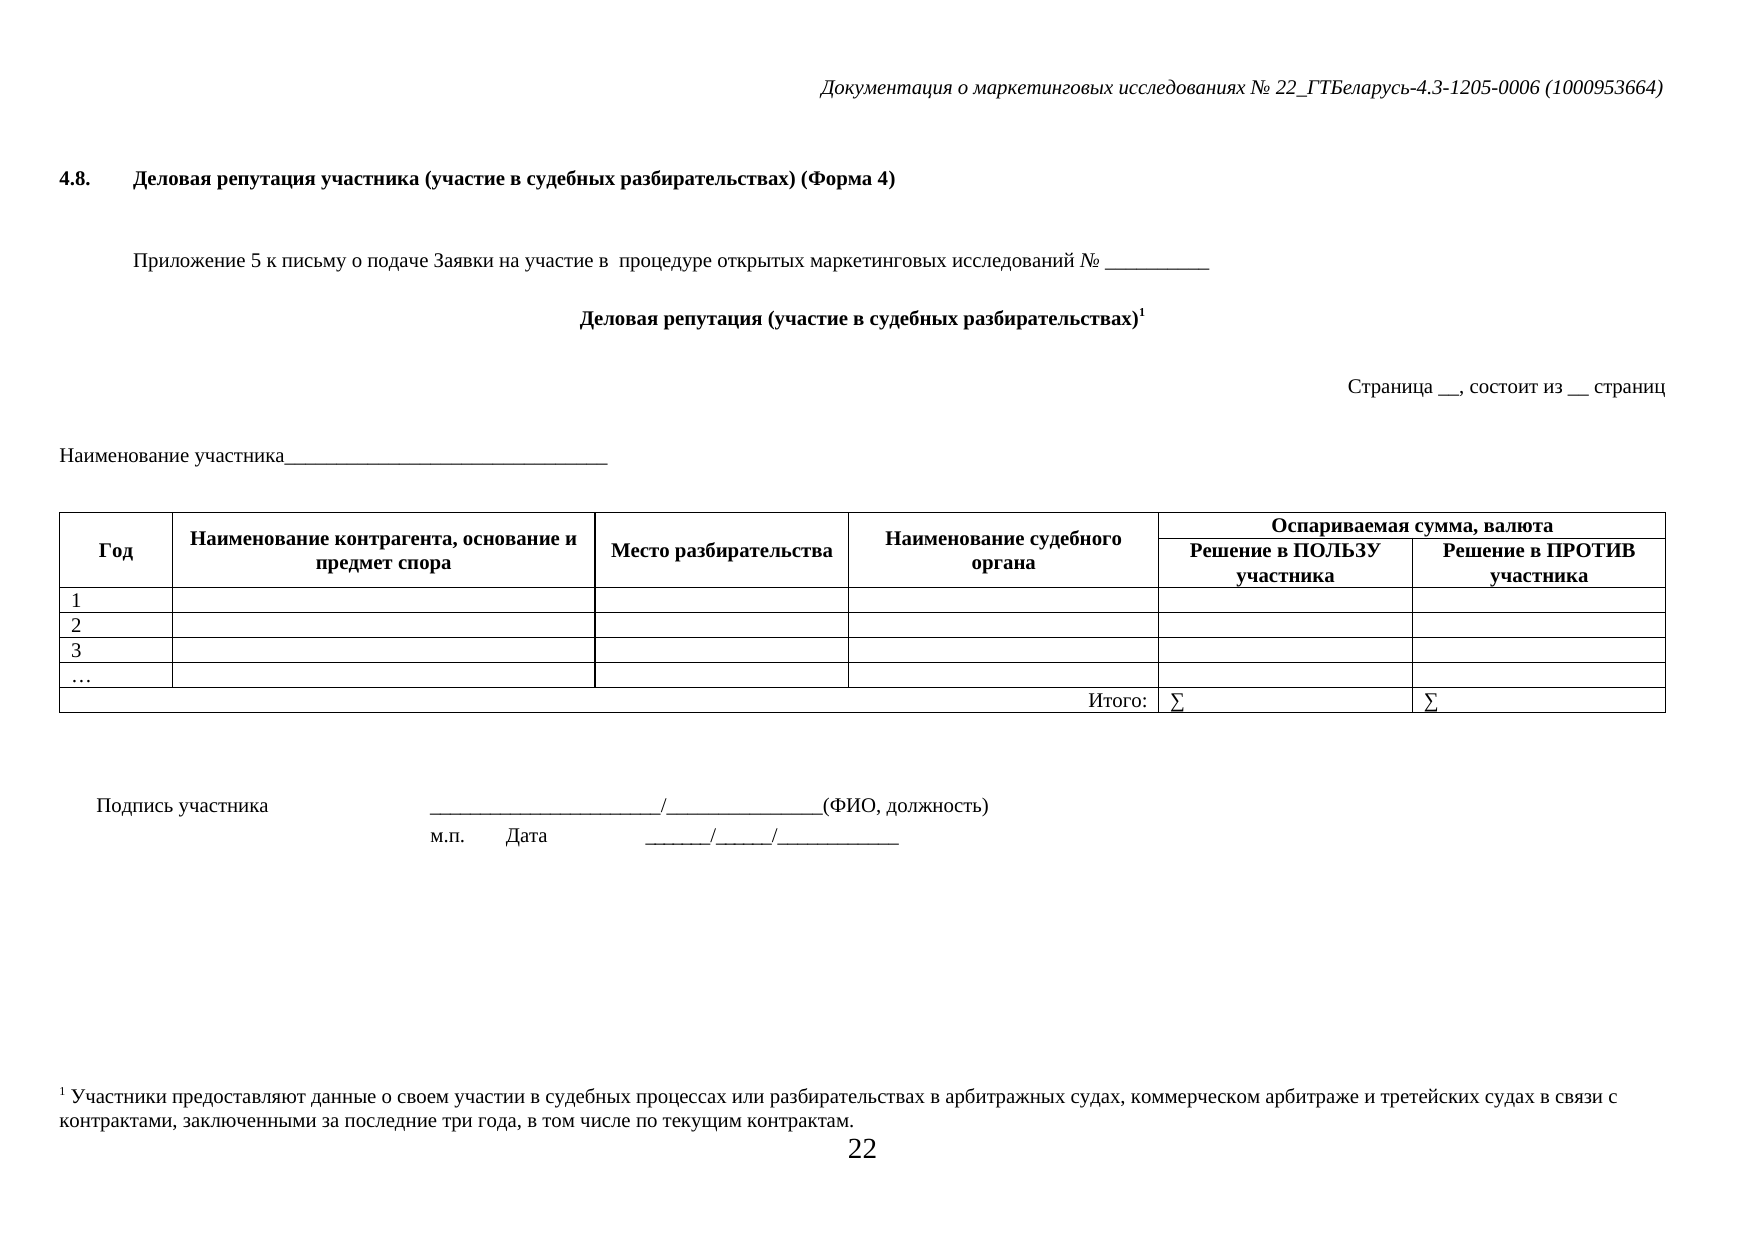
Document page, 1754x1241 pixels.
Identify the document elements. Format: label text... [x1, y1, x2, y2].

table_cell [596, 588, 848, 612]
table_cell 2 [60, 613, 172, 637]
table_cell [173, 588, 594, 612]
table_cell 1 [60, 588, 172, 612]
table_cell [173, 663, 594, 687]
table_cell [596, 613, 848, 637]
text Подпись участника /_______________(ФИО, должность) [96, 792, 1665, 817]
table_cell [173, 613, 594, 637]
table_cell [849, 663, 1158, 687]
table_cell [596, 638, 848, 662]
table_header Место разбирательства [596, 513, 848, 587]
table_cell [173, 638, 594, 662]
table_cell ∑ [1159, 688, 1412, 712]
table_cell [849, 613, 1158, 637]
table_cell [1413, 638, 1665, 662]
table_header Наименование судебного органа [849, 513, 1158, 587]
table_cell Решение в ПРОТИВ участника [1413, 539, 1665, 587]
table_cell ∑ [1413, 688, 1665, 712]
table_cell Итого: [60, 688, 1158, 712]
table_cell [1413, 588, 1665, 612]
table_header Год [60, 513, 172, 587]
table_cell [1413, 663, 1665, 687]
text м.п. Дата / / [326, 823, 1665, 847]
text Приложение 5 к письму о подаче Заявки на участие в процедуре открытых маркетинговых исследований № __________ [59, 248, 1665, 272]
text Наименование участника_______________________________ [59, 443, 1665, 467]
text Страница __, состоит из __ страниц [59, 374, 1665, 398]
table_cell [1159, 588, 1412, 612]
table_header Оспариваемая сумма, валюта [1159, 513, 1665, 537]
table_cell [849, 588, 1158, 612]
table_cell [1159, 638, 1412, 662]
table_cell [1159, 663, 1412, 687]
table_header Наименование контрагента, основание и предмет спора [173, 513, 594, 587]
table_cell [1159, 613, 1412, 637]
table_cell 3 [60, 638, 172, 662]
text Деловая репутация (участие в судебных разбирательствах) [59, 305, 1665, 329]
list Деловая репутация участника (участие в судебных разбирательствах) (Форма 4) [59, 166, 1665, 190]
table_cell … [60, 663, 172, 687]
table_cell [1413, 613, 1665, 637]
table_cell Решение в ПОЛЬЗУ участника [1159, 539, 1412, 587]
table_cell [596, 663, 848, 687]
table_cell [849, 638, 1158, 662]
